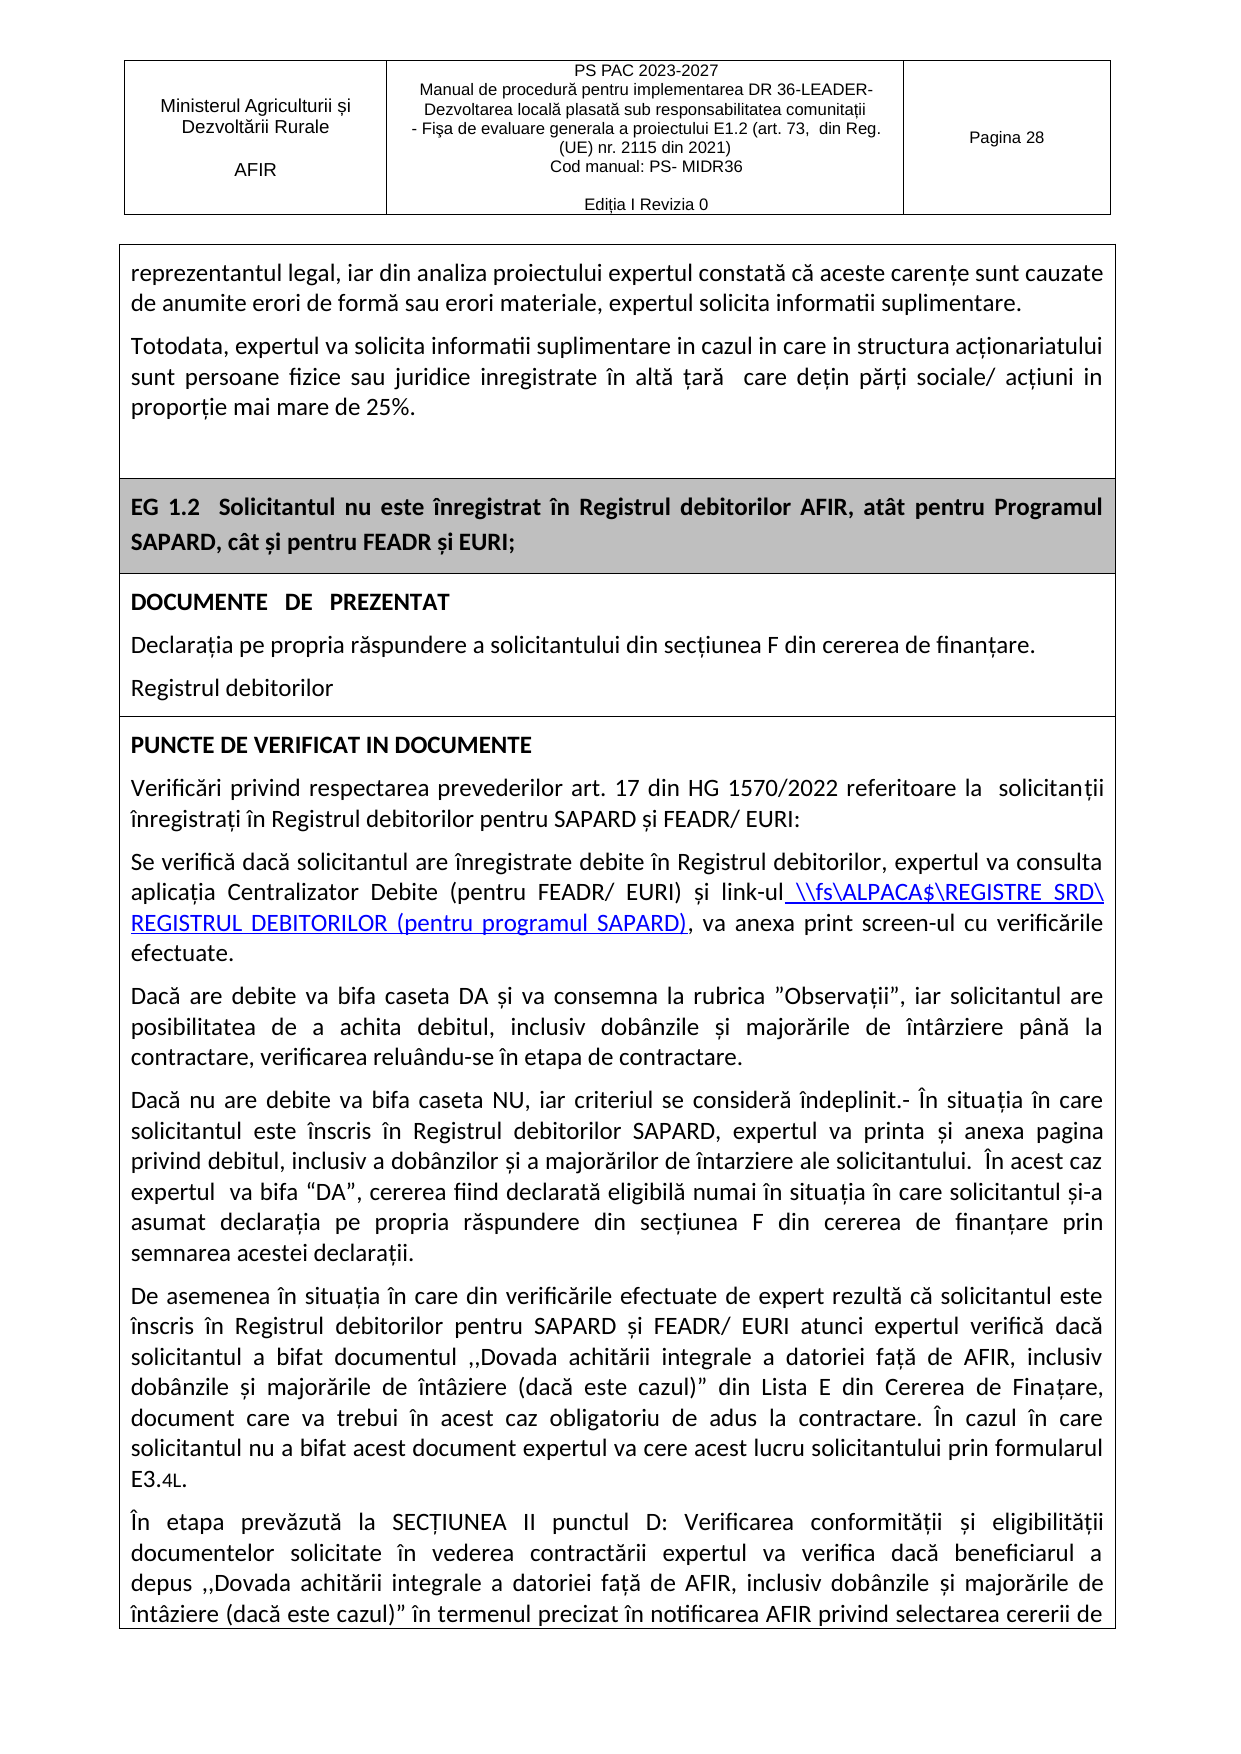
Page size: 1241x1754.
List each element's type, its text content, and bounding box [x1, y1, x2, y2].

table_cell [120, 717, 1115, 1628]
table_cell EG 1.2 Solicitantul nu este înregistrat în Registrul debitorilor AFIR, atât pentru Programul SAPARD, cât și pentru FEADR şi EURI; [120, 479, 1115, 573]
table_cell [120, 245, 1115, 478]
table_cell DOCUMENTE DE PREZENTAT Declaraţia pe propria răspundere a solicitantului din secțiunea F din cererea de finanțare. Registrul debitorilor [120, 574, 1115, 716]
